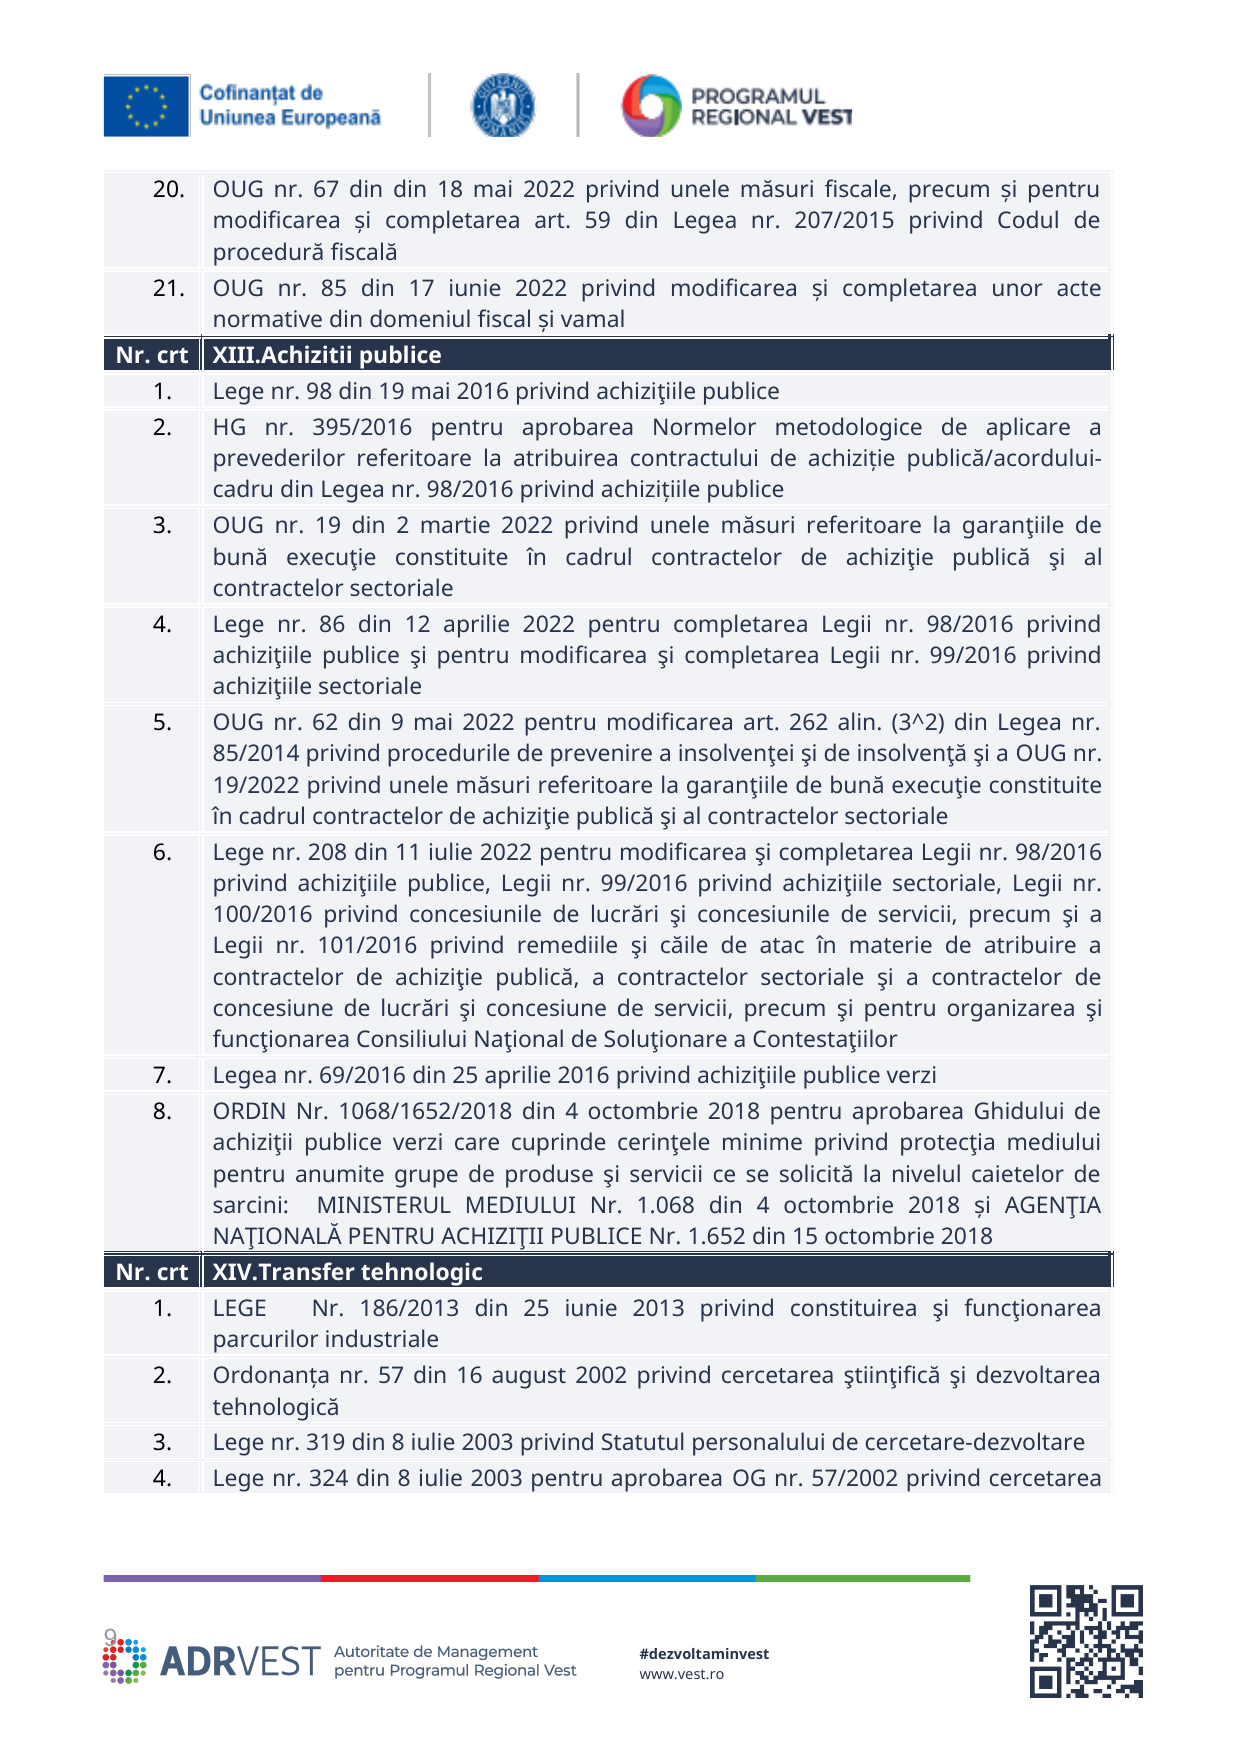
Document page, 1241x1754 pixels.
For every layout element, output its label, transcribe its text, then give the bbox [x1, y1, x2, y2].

table_cell [104, 706, 199, 831]
table_cell [104, 173, 201, 267]
table_cell Lege nr. 324 din 8 iulie 2003 pentru aprobarea OG nr. 57/2002 privind cercetarea științifică și dezvoltarea tehnologică [201, 1458, 1114, 1493]
picture [93, 1636, 582, 1687]
table_cell [104, 836, 199, 1054]
table_cell Nr. crt [104, 339, 199, 370]
table_cell Lege nr. 86 din 12 aprilie 2022 pentru completarea Legii nr. 98/2016 privind achiziţiile publice şi pentru modificarea şi completarea Legii nr. 99/2016 privind achiziţiile sectoriale [201, 603, 1114, 701]
table_cell Lege nr. 98 din 19 mai 2016 privind achiziţiile publice [201, 370, 1114, 406]
table_cell [104, 1359, 199, 1422]
table_cell [104, 509, 199, 603]
table_cell Legea nr. 69/2016 din 25 aprilie 2016 privind achiziţiile publice verzi [201, 1055, 1114, 1090]
table_cell Ordonanța nr. 57 din 16 august 2002 privind cercetarea ştiinţifică şi dezvoltarea tehnologică [201, 1355, 1114, 1422]
table_cell LEGE Nr. 186/2013 din 25 iunie 2013 privind constituirea şi funcţionarea parcurilor industriale [201, 1287, 1114, 1354]
table_cell Nr. crt [104, 1256, 199, 1287]
table_cell [104, 1059, 199, 1090]
table_cell OUG nr. 62 din 9 mai 2022 pentru modificarea art. 262 alin. (3^2) din Legea nr. 85/2014 privind procedurile de prevenire a insolvenţei şi de insolvenţă şi a OUG nr. 19/2022 privind unele măsuri referitoare la garanţiile de bună execuţie constituite în cadrul contractelor de achiziţie publică şi al contractelor sectoriale [201, 701, 1114, 831]
table_cell OUG nr. 67 din din 18 mai 2022 privind unele măsuri fiscale, precum și pentru modificarea și completarea art. 59 din Legea nr. 207/2015 privind Codul de procedură fiscală [201, 170, 1114, 267]
table_cell [104, 1292, 199, 1354]
table_cell XIII.Achizitii publice [201, 334, 1114, 370]
table_cell [104, 1095, 199, 1251]
table_cell HG nr. 395/2016 pentru aprobarea Normelor metodologice de aplicare a prevederilor referitoare la atribuirea contractului de achiziție publică/acordului-cadru din Legea nr. 98/2016 privind achizițiile publice [201, 406, 1114, 504]
table_cell Lege nr. 208 din 11 iulie 2022 pentru modificarea şi completarea Legii nr. 98/2016 privind achiziţiile publice, Legii nr. 99/2016 privind achiziţiile sectoriale, Legii nr. 100/2016 privind concesiunile de lucrări şi concesiunile de servicii, precum şi a Legii nr. 101/2016 privind remediile şi căile de atac în materie de atribuire a contractelor de achiziţie publică, a contractelor sectoriale şi a contractelor de concesiune de lucrări şi concesiune de servicii, precum şi pentru organizarea şi funcţionarea Consiliului Naţional de Soluţionare a Contestaţiilor [201, 831, 1114, 1054]
table_cell [104, 272, 199, 334]
table_cell [104, 411, 199, 504]
table_cell [104, 1426, 199, 1458]
table_cell Lege nr. 319 din 8 iulie 2003 privind Statutul personalului de cercetare-dezvoltare [201, 1422, 1114, 1458]
table_cell XIV.Transfer tehnologic [201, 1251, 1114, 1287]
table_cell [104, 375, 199, 406]
table_cell ORDIN Nr. 1068/1652/2018 din 4 octombrie 2018 pentru aprobarea Ghidului de achiziţii publice verzi care cuprinde cerinţele minime privind protecţia mediului pentru anumite grupe de produse şi servicii ce se solicită la nivelul caietelor de sarcini: MINISTERUL MEDIULUI Nr. 1.068 din 4 octombrie 2018 și AGENŢIA NAŢIONALĂ PENTRU ACHIZIŢII PUBLICE Nr. 1.652 din 15 octombrie 2018 [201, 1090, 1114, 1251]
table_cell OUG nr. 19 din 2 martie 2022 privind unele măsuri referitoare la garanţiile de bună execuţie constituite în cadrul contractelor de achiziţie publică şi al contractelor sectoriale [201, 505, 1114, 603]
picture [1021, 1576, 1152, 1707]
table_cell [104, 608, 199, 701]
table_cell [104, 1462, 201, 1493]
table_cell OUG nr. 85 din 17 iunie 2022 privind modificarea și completarea unor acte normative din domeniul fiscal și vamal [201, 267, 1114, 334]
